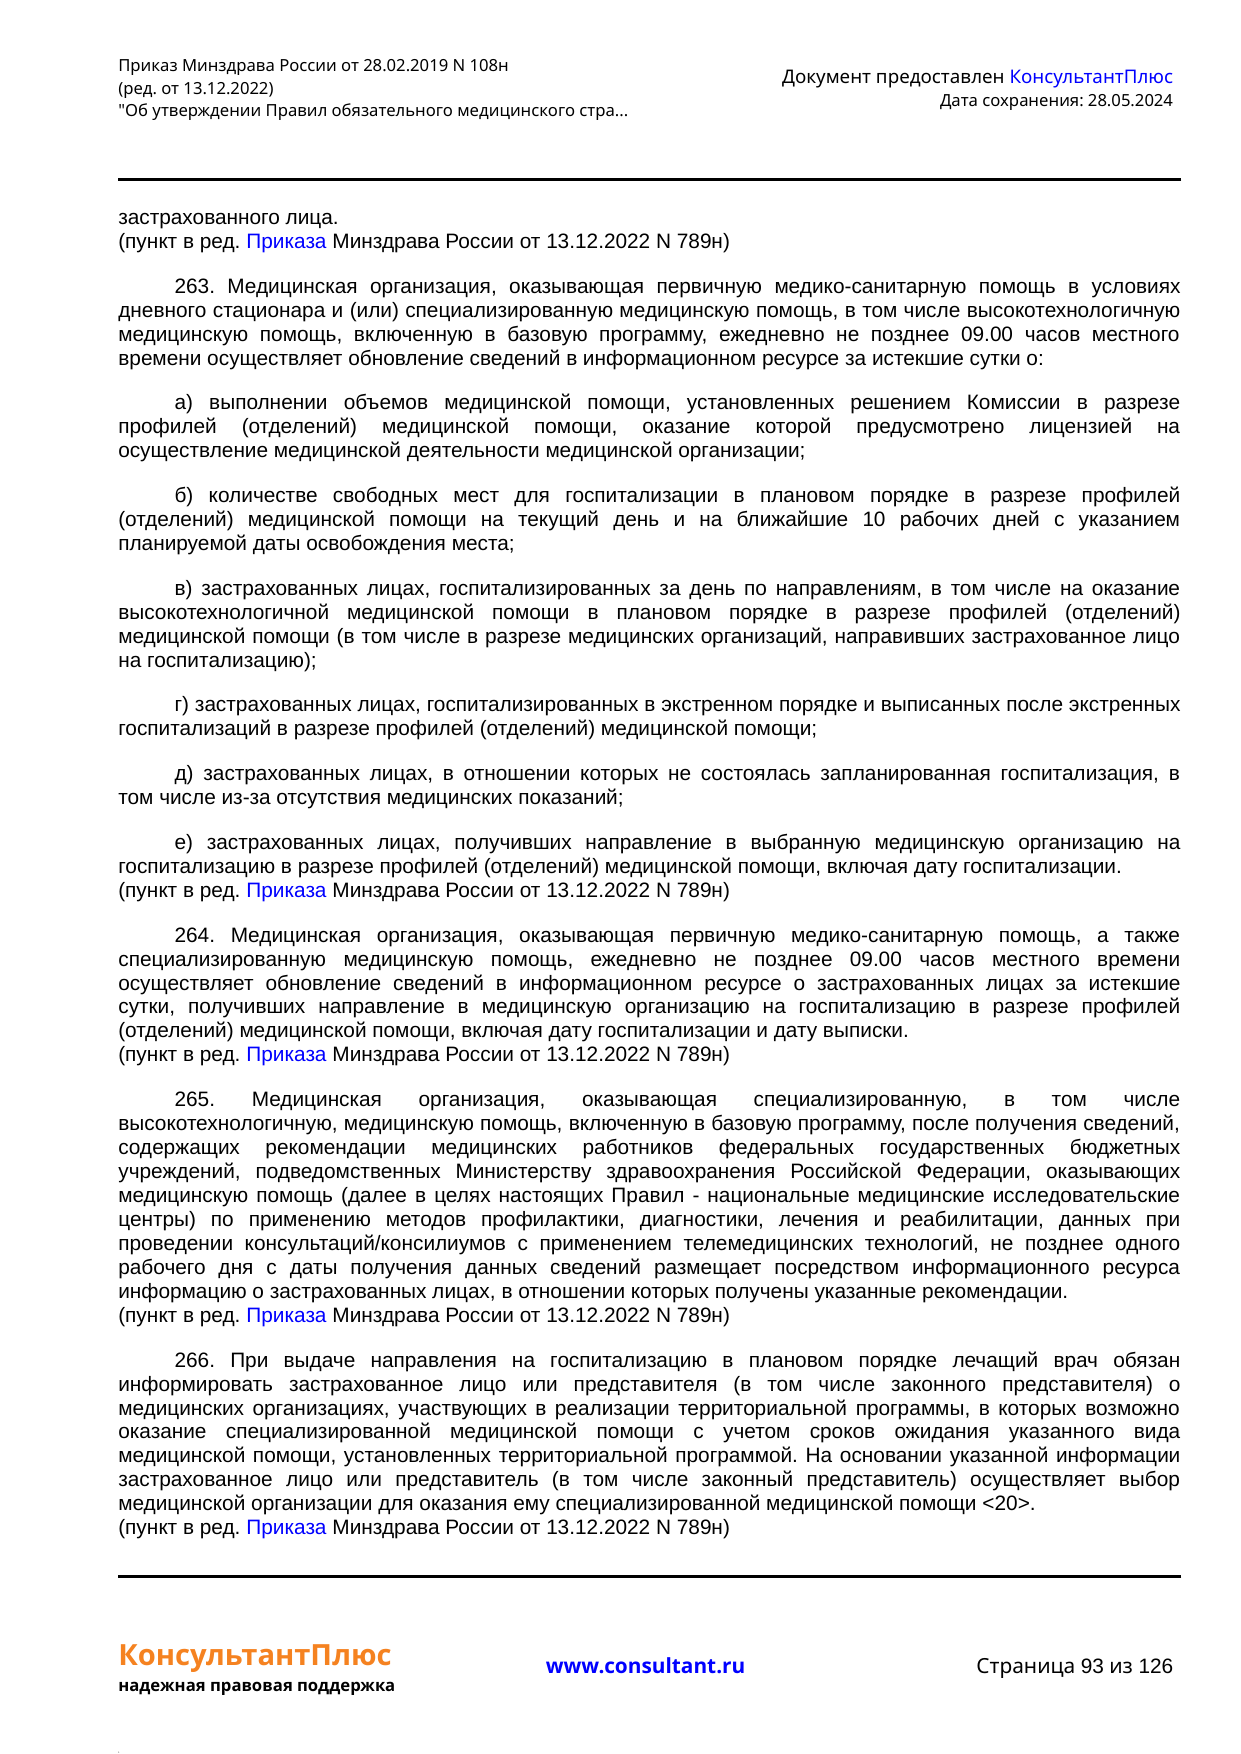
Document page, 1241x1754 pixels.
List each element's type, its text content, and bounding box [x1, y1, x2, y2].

text д) застрахованных лицах, в отношении которых не состоялась запланированная госпитализация, в том числе из-за отсутствия медицинских показаний; [118, 761, 1181, 809]
text б) количестве свободных мест для госпитализации в плановом порядке в разрезе профилей (отделений) медицинской помощи на текущий день и на ближайшие 10 рабочих дней с указанием планируемой даты освобождения места; [118, 483, 1181, 555]
text (пункт в ред. Приказа Минздрава России от 13.12.2022 N 789н) [118, 1515, 1181, 1539]
text 265. Медицинская организация, оказывающая специализированную, в том числе высокотехнологичную, медицинскую помощь, включенную в базовую программу, после получения сведений, содержащих рекомендации медицинских работников федеральных государственных бюджетных учреждений, подведомственных Министерству здравоохранения Российской Федерации, оказывающих медицинскую помощь (далее в целях настоящих Правил - национальные медицинские исследовательские центры) по применению методов профилактики, диагностики, лечения и реабилитации, данных при проведении консультаций/консилиумов с применением телемедицинских технологий, не позднее одного рабочего дня с даты получения данных сведений размещает посредством информационного ресурса информацию о застрахованных лицах, в отношении которых получены указанные рекомендации. [118, 1087, 1181, 1303]
text 264. Медицинская организация, оказывающая первичную медико-санитарную помощь, а также специализированную медицинскую помощь, ежедневно не позднее 09.00 часов местного времени осуществляет обновление сведений в информационном ресурсе о застрахованных лицах за истекшие сутки, получивших направление в медицинскую организацию на госпитализацию в разрезе профилей (отделений) медицинской помощи, включая дату госпитализации и дату выписки. [118, 922, 1181, 1042]
text а) выполнении объемов медицинской помощи, установленных решением Комиссии в разрезе профилей (отделений) медицинской помощи, оказание которой предусмотрено лицензией на осуществление медицинской деятельности медицинской организации; [118, 390, 1181, 462]
text в) застрахованных лицах, госпитализированных за день по направлениям, в том числе на оказание высокотехнологичной медицинской помощи в плановом порядке в разрезе профилей (отделений) медицинской помощи (в том числе в разрезе медицинских организаций, направивших застрахованное лицо на госпитализацию); [118, 576, 1181, 671]
text (пункт в ред. Приказа Минздрава России от 13.12.2022 N 789н) [118, 878, 1181, 902]
text (пункт в ред. Приказа Минздрава России от 13.12.2022 N 789н) [118, 1303, 1181, 1327]
text г) застрахованных лицах, госпитализированных в экстренном порядке и выписанных после экстренных госпитализаций в разрезе профилей (отделений) медицинской помощи; [118, 692, 1181, 740]
text е) застрахованных лицах, получивших направление в выбранную медицинскую организацию на госпитализацию в разрезе профилей (отделений) медицинской помощи, включая дату госпитализации. [118, 830, 1181, 878]
text (пункт в ред. Приказа Минздрава России от 13.12.2022 N 789н) [118, 229, 1181, 253]
text (пункт в ред. Приказа Минздрава России от 13.12.2022 N 789н) [118, 1042, 1181, 1066]
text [118, 205, 1181, 229]
text 266. При выдаче направления на госпитализацию в плановом порядке лечащий врач обязан информировать застрахованное лицо или представителя (в том числе законного представителя) о медицинских организациях, участвующих в реализации территориальной программы, в которых возможно оказание специализированной медицинской помощи с учетом сроков ожидания указанного вида медицинской помощи, установленных территориальной программой. На основании указанной информации застрахованное лицо или представитель (в том числе законный представитель) осуществляет выбор медицинской организации для оказания ему специализированной медицинской помощи <20>. [118, 1347, 1181, 1515]
text 263. Медицинская организация, оказывающая первичную медико-санитарную помощь в условиях дневного стационара и (или) специализированную медицинскую помощь, в том числе высокотехнологичную медицинскую помощь, включенную в базовую программу, ежедневно не позднее 09.00 часов местного времени осуществляет обновление сведений в информационном ресурсе за истекшие сутки о: [118, 273, 1181, 369]
